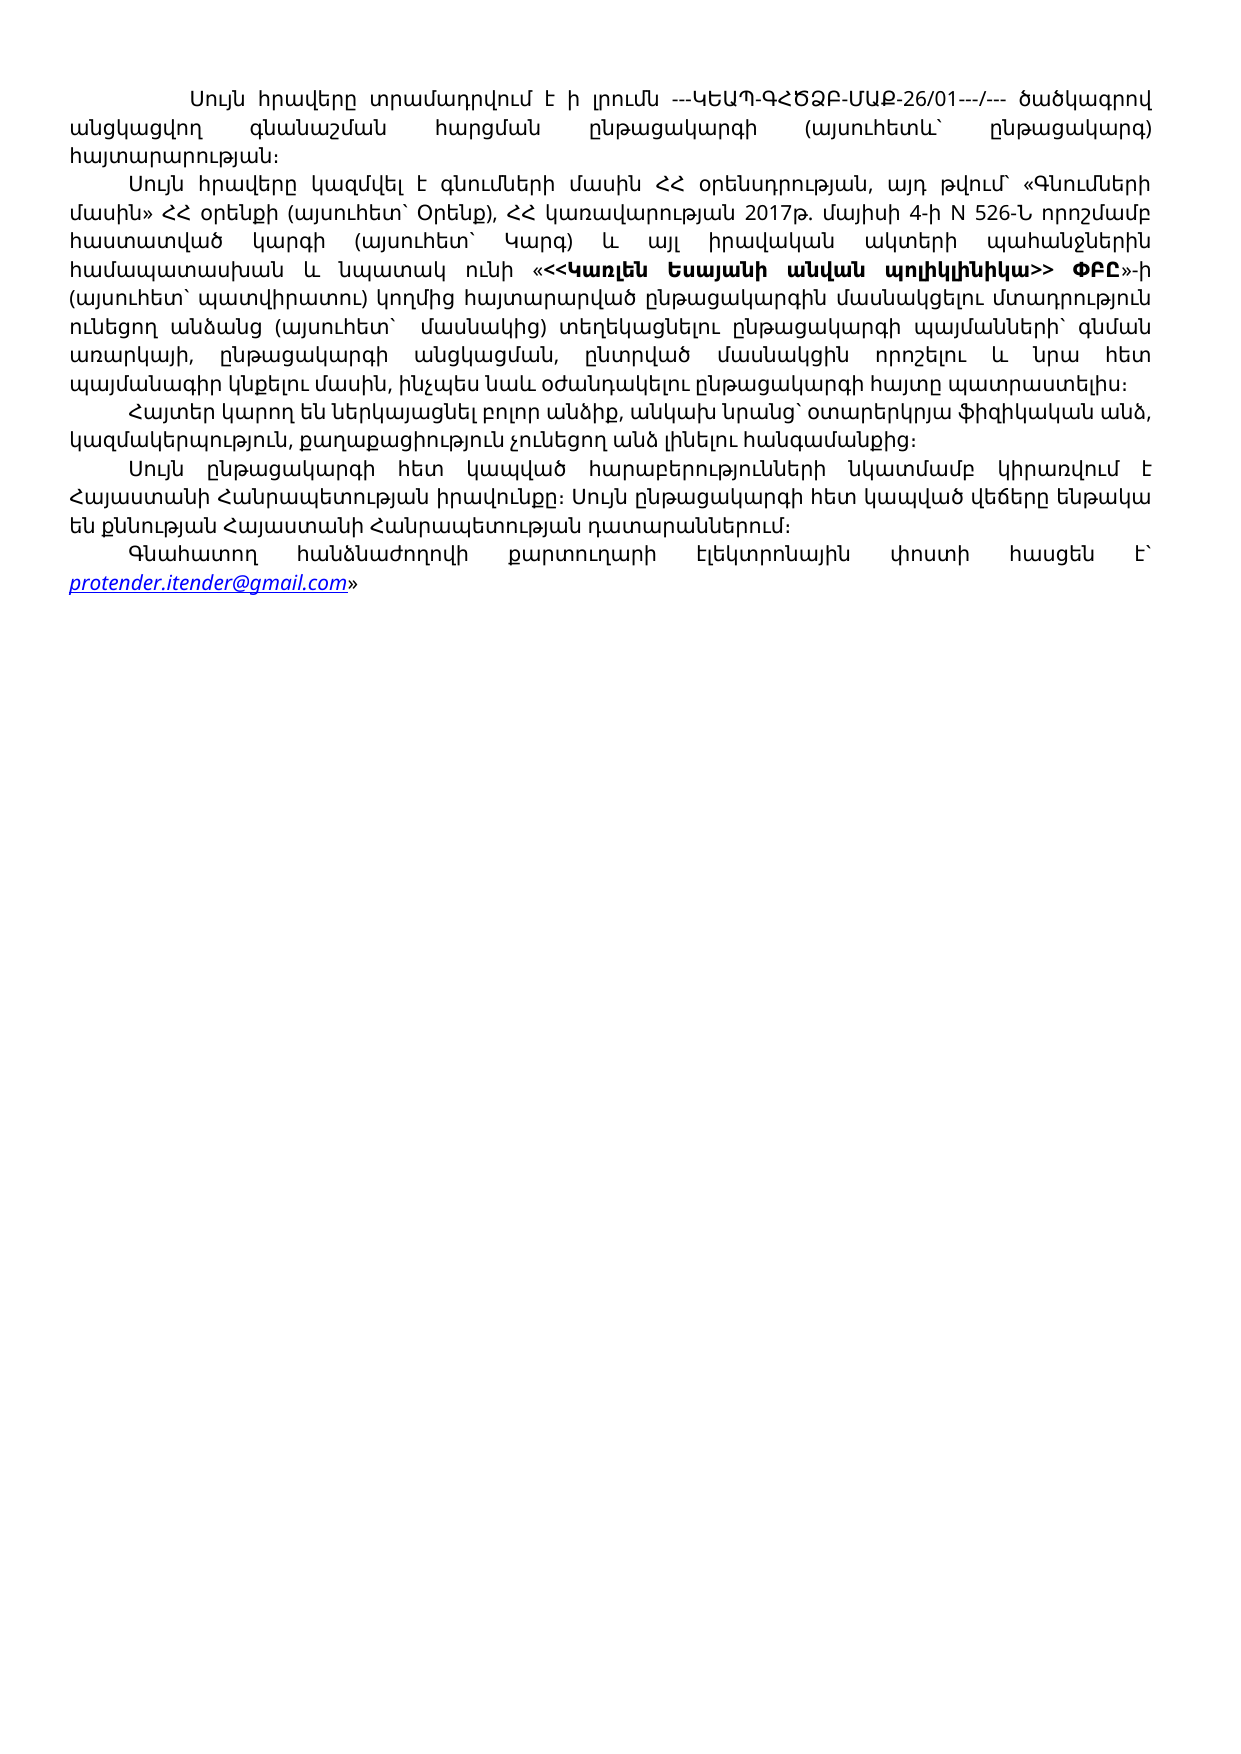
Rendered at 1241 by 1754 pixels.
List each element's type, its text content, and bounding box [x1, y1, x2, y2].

text Հայտեր կարող են ներկայացնել բոլոր անձիք, անկախ նրանց` օտարերկրյա ֆիզիկական անձ, կազմակերպություն, քաղաքացիություն չունեցող անձ լինելու հանգամանքից։ [69, 397, 1152, 454]
text Գնահատող հանձնաժողովի քարտուղարի էլեկտրոնային փոստի հասցեն է` protender.itender@gmail.com» [69, 539, 1152, 596]
text Սույն հրավերը տրամադրվում է ի լրումն ---ԿԵԱՊ-ԳՀԾՁԲ-ՄԱՔ-26/01---/--- ծածկագրով անցկացվող գնանաշման հարցման ընթացակարգի (այսուհետև` ընթացակարգ) հայտարարության։ [69, 84, 1152, 169]
text Սույն հրավերը կազմվել է գնումների մասին ՀՀ օրենսդրության, այդ թվում` «Գնումների մասին» ՀՀ օրենքի (այսուհետ` Օրենք), ՀՀ կառավարության 2017թ. մայիսի 4-ի N 526-Ն որոշմամբ հաստատված կարգի (այսուհետ` Կարգ) և այլ իրավական ակտերի պահանջներին համապատասխան և նպատակ ունի «<<Կառլեն Եսայանի անվան պոլիկլինիկա>> ՓԲԸ»-ի (այսուհետ` պատվիրատու) կողմից հայտարարված ընթացակարգին մասնակցելու մտադրություն ունեցող անձանց (այսուհետ` մասնակից) տեղեկացնելու ընթացակարգի պայմանների` գնման առարկայի, ընթացակարգի անցկացման, ընտրված մասնակցին որոշելու և նրա հետ պայմանագիր կնքելու մասին, ինչպես նաև օժանդակելու ընթացակարգի հայտը պատրաստելիս։ [69, 169, 1152, 397]
text Սույն ընթացակարգի հետ կապված հարաբերությունների նկատմամբ կիրառվում է Հայաստանի Հանրապետության իրավունքը։ Սույն ընթացակարգի հետ կապված վեճերը ենթակա են քննության Հայաստանի Հանրապետության դատարաններում։ [69, 454, 1152, 539]
